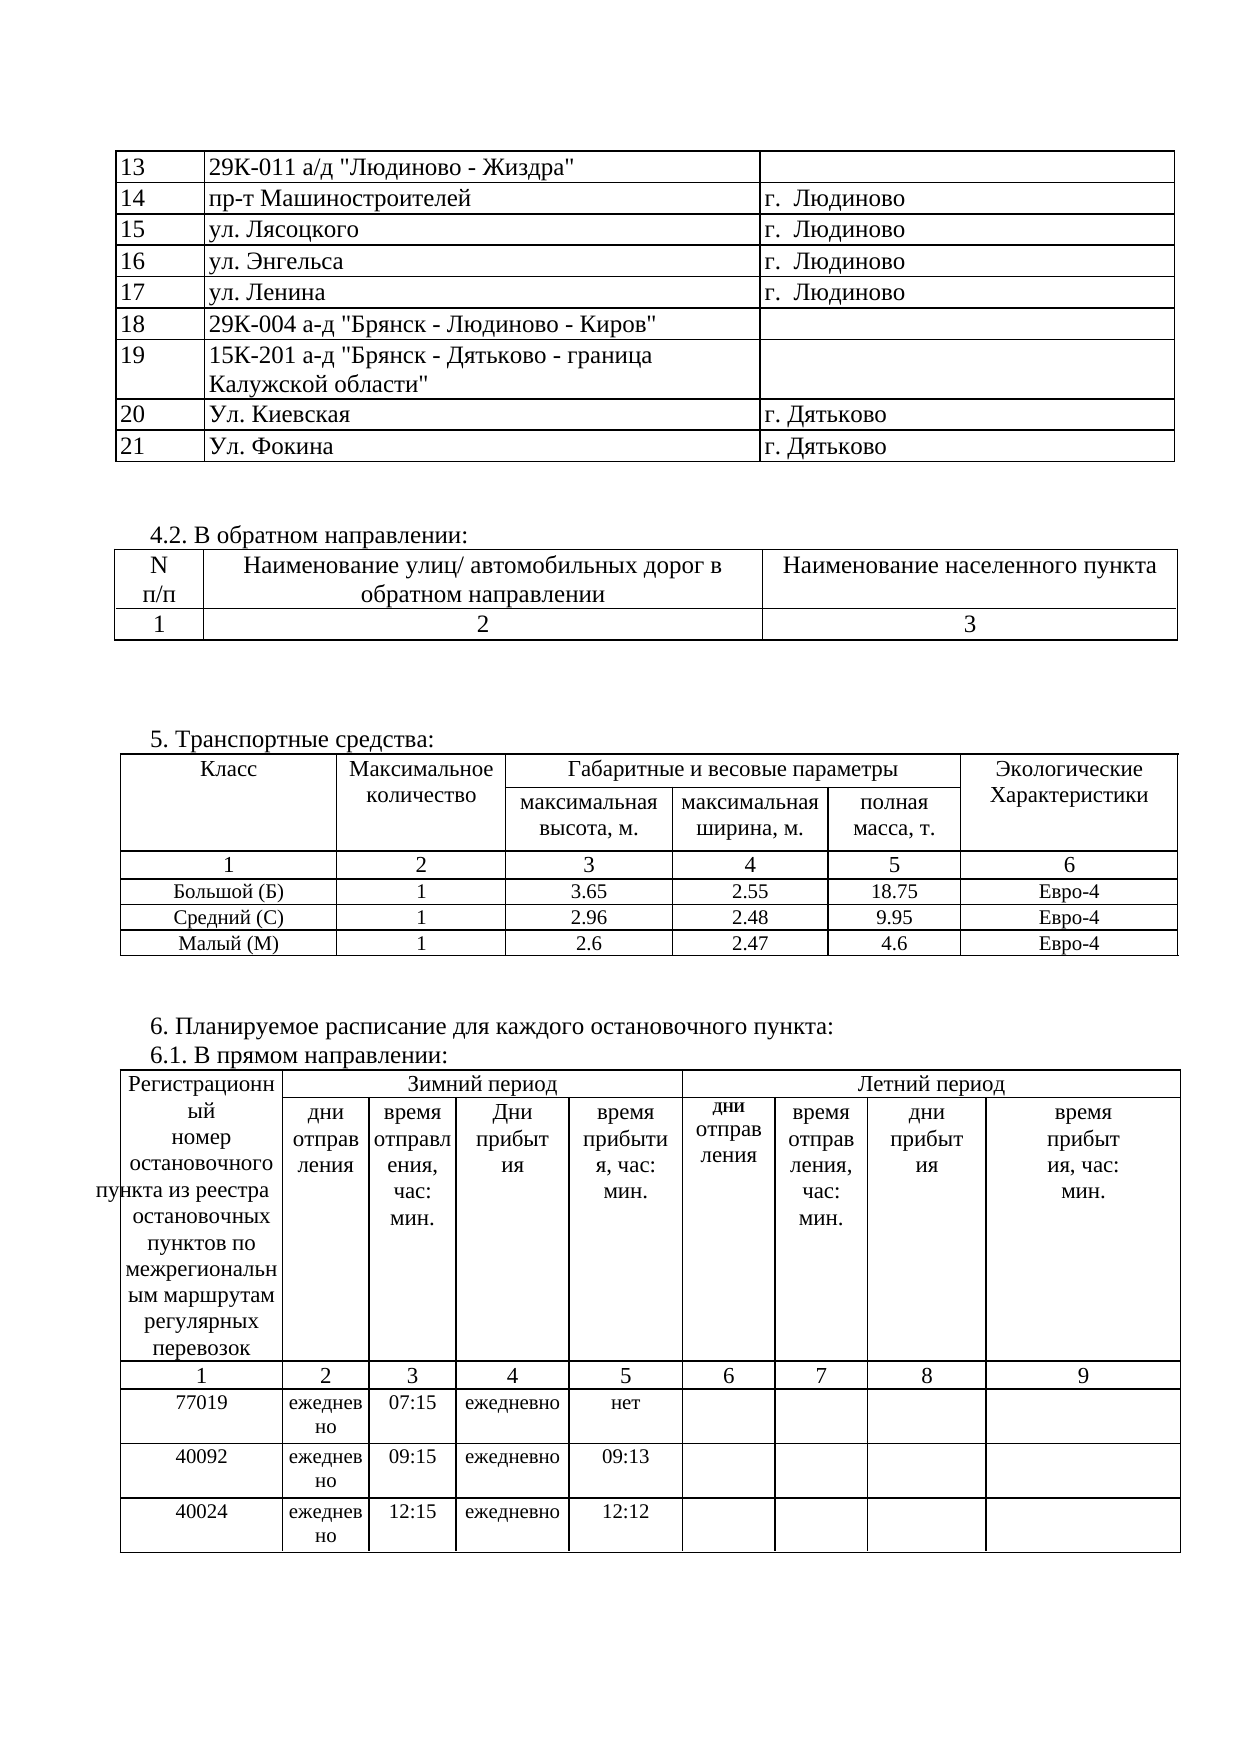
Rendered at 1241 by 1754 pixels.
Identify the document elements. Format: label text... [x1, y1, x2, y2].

table_cell 3 [763, 608, 1177, 639]
table_cell 1 [121, 852, 336, 878]
table_cell время прибыти я, час: мин. [570, 1098, 682, 1360]
table_cell Евро-4 [961, 905, 1177, 929]
table_cell 07:15 [370, 1390, 455, 1443]
table_cell 3 [370, 1362, 455, 1388]
table_cell [761, 340, 1174, 398]
table_cell 21 [117, 431, 204, 461]
table_cell 19 [117, 340, 204, 398]
table_cell 6 [961, 852, 1177, 878]
table_cell [776, 1390, 867, 1443]
text 4.2. В обратном направлении: [150, 520, 1090, 548]
table_cell ежедневно [283, 1499, 368, 1551]
table_cell [987, 1390, 1180, 1443]
table_cell пр-т Машиностроителей [205, 183, 759, 213]
table_cell нет [570, 1390, 682, 1443]
table_cell 5 [829, 852, 960, 878]
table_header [121, 1071, 282, 1360]
table_cell 2 [283, 1362, 368, 1388]
table_cell 1 [337, 931, 505, 955]
table_header Зимний период [283, 1071, 682, 1097]
table_cell 3.65 [506, 880, 672, 903]
table_cell Большой (Б) [121, 880, 336, 903]
table_cell 1 [337, 880, 505, 903]
table_header Класс [121, 755, 336, 850]
table_cell 2.6 [506, 931, 672, 955]
table_cell г. Людиново [761, 277, 1174, 307]
table_cell 2.47 [673, 931, 827, 955]
table_header Наименование улиц/ автомобильных дорог в обратном направлении [204, 550, 762, 608]
table_cell Дни прибыт ия [457, 1098, 568, 1360]
table_cell 40092 [121, 1444, 282, 1497]
text 6.1. В прямом направлении: [150, 1040, 1090, 1069]
table_cell 2.48 [673, 905, 827, 929]
table_cell Евро-4 [961, 931, 1177, 955]
table_cell 77019 [121, 1390, 282, 1443]
table_cell максимальная высота, м. [506, 788, 672, 850]
table_header N п/п [115, 550, 203, 608]
table_cell [761, 309, 1174, 339]
table_cell 29К-011 а/д "Людиново - Жиздра" [205, 152, 759, 181]
table_cell 20 [117, 400, 204, 429]
table_cell полная масса, т. [829, 788, 960, 850]
table_cell максимальная ширина, м. [673, 788, 827, 850]
table_cell время прибыт ия, час: мин. [987, 1098, 1180, 1360]
text 5. Транспортные средства: [150, 724, 1090, 753]
table_cell [987, 1499, 1180, 1551]
table_cell [683, 1499, 774, 1551]
table_cell 7 [776, 1362, 867, 1388]
table_cell 2.55 [673, 880, 827, 903]
table_cell [683, 1444, 774, 1497]
table_cell 2.96 [506, 905, 672, 929]
table_cell [868, 1390, 985, 1443]
table_cell 40024 [121, 1499, 282, 1551]
table_cell 6 [683, 1362, 774, 1388]
table_cell ежедневно [283, 1444, 368, 1497]
table_cell 5 [570, 1362, 682, 1388]
table_cell [776, 1444, 867, 1497]
table_cell 18.75 [829, 880, 960, 903]
table_cell 2 [204, 609, 762, 639]
table_cell 15 [117, 215, 204, 244]
table_cell 9 [987, 1362, 1180, 1388]
text 6. Планируемое расписание для каждого остановочного пункта: [150, 1011, 1090, 1040]
table_cell Средний (С) [121, 905, 336, 929]
table_cell 15К-201 а-д "Брянск - Дятьково - граница Калужской области" [205, 340, 759, 398]
table_cell 4 [457, 1362, 568, 1388]
table_cell ежедневно [283, 1390, 368, 1443]
table_cell [987, 1444, 1180, 1497]
table_cell Ул. Киевская [205, 400, 759, 429]
table_cell г. Людиново [761, 246, 1174, 276]
table_cell 8 [868, 1362, 985, 1388]
table_cell 9.95 [829, 905, 960, 929]
table_cell [776, 1499, 867, 1551]
table_cell г. Дятьково [761, 431, 1174, 461]
table_header Максимальное количество [337, 755, 505, 850]
table_cell ежедневно [457, 1390, 568, 1443]
table_cell 1 [121, 1362, 282, 1388]
table_cell 12:12 [570, 1499, 682, 1551]
table_cell ежедневно [457, 1444, 568, 1497]
table_cell ул. Ленина [205, 277, 759, 307]
table_cell Евро-4 [961, 880, 1177, 903]
table_cell 29К-004 а-д "Брянск - Людиново - Киров" [205, 309, 759, 339]
table_cell 4.6 [829, 931, 960, 955]
table_cell 1 [115, 609, 203, 639]
table_cell ДНИ отправ ления [683, 1098, 774, 1360]
table_cell г. Дятьково [761, 400, 1174, 429]
table_cell дни прибыт ия [868, 1098, 985, 1360]
table_cell [868, 1444, 985, 1497]
table_cell [683, 1390, 774, 1443]
table_cell Малый (М) [121, 931, 336, 955]
table_cell 3 [506, 852, 672, 878]
table_cell 16 [117, 246, 204, 276]
table_cell время отправл ения, час: мин. [370, 1098, 455, 1360]
table_cell ежедневно [457, 1499, 568, 1551]
table_header Экологические Характеристики [961, 755, 1177, 850]
table_cell 2 [337, 852, 505, 878]
table_cell г. Людиново [761, 215, 1174, 244]
table_cell 09:15 [370, 1444, 455, 1497]
table_cell 13 [117, 152, 204, 181]
table_cell ул. Энгельса [205, 246, 759, 276]
table_cell 09:13 [570, 1444, 682, 1497]
table_cell дни отправ ления [283, 1098, 368, 1360]
table_cell время отправ ления, час: мин. [776, 1098, 867, 1360]
table_header Летний период [683, 1071, 1180, 1097]
table_cell 18 [117, 309, 204, 339]
table_cell Ул. Фокина [205, 431, 759, 461]
table_header Наименование населенного пункта [763, 550, 1177, 608]
table_cell 12:15 [370, 1499, 455, 1551]
table_cell 14 [117, 183, 204, 213]
table_cell 17 [117, 277, 204, 307]
table_cell 1 [337, 905, 505, 929]
table_cell г. Людиново [761, 183, 1174, 213]
table_header Габаритные и весовые параметры [506, 755, 960, 787]
table_cell [868, 1499, 985, 1551]
table_cell ул. Лясоцкого [205, 215, 759, 244]
table_cell 4 [673, 852, 827, 878]
table_cell [761, 152, 1174, 181]
